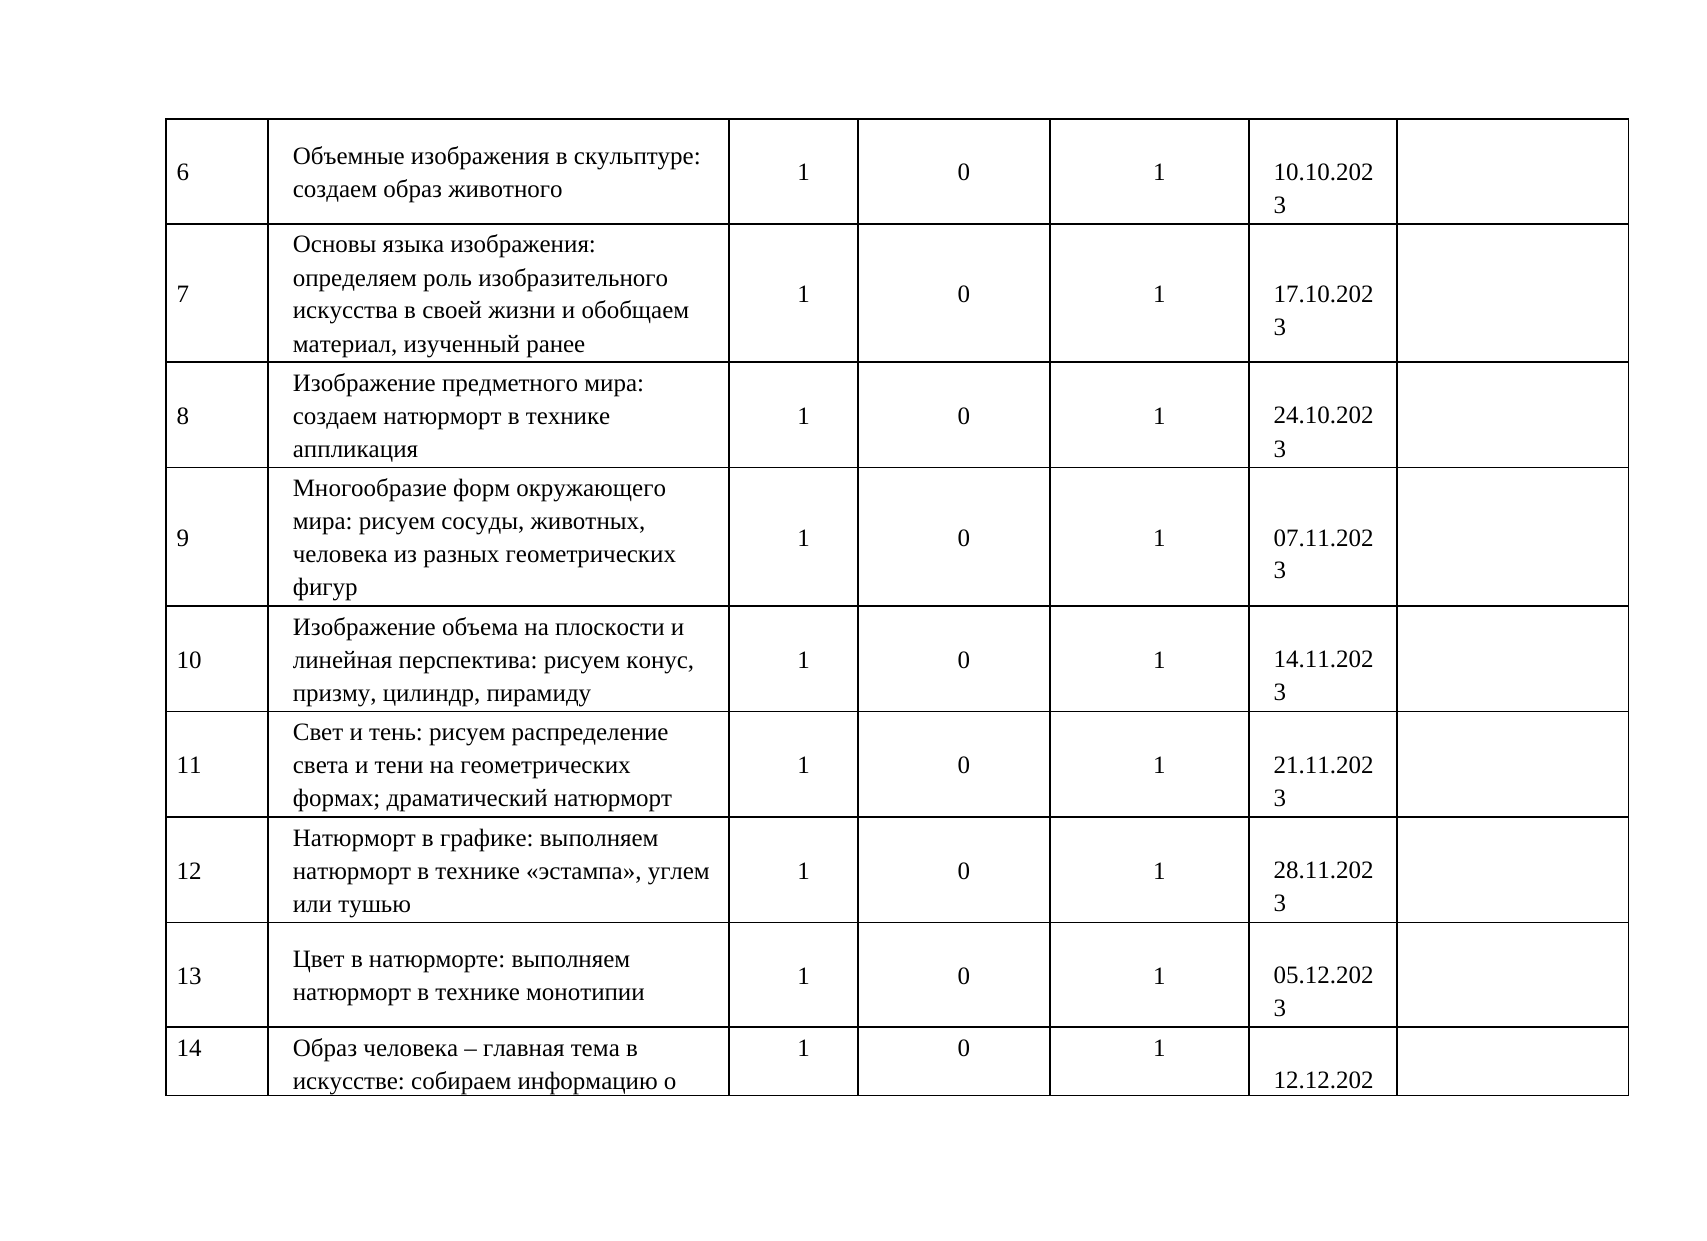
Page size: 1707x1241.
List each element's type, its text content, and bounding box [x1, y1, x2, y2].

table_cell 1 [730, 120, 857, 223]
table_cell [1398, 923, 1628, 1026]
table_cell Натюрморт в графике: выполняем натюрморт в технике «эстампа», углем или тушью [269, 818, 728, 921]
table_cell 1 [730, 225, 857, 361]
table_cell 1 [1051, 363, 1248, 467]
table_cell [1398, 818, 1628, 921]
table_cell [1398, 468, 1628, 605]
table_cell Изображение объема на плоскости и линейная перспектива: рисуем конус, призму, цилиндр, пирамиду [269, 607, 728, 711]
table_cell 1 [1051, 712, 1248, 816]
table_cell Основы языка изображения: определяем роль изобразительного искусства в своей жизни и обобщаем материал, изученный ранее [269, 225, 728, 361]
table_cell 1 [730, 468, 857, 605]
table_cell 14 [167, 1028, 267, 1094]
table_cell 0 [859, 923, 1049, 1026]
table_cell Изображение предметного мира: создаем натюрморт в технике аппликация [269, 363, 728, 467]
table_cell 05.12.2023 [1250, 923, 1396, 1026]
table_cell 1 [1051, 1028, 1248, 1094]
table_cell 24.10.2023 [1250, 363, 1396, 467]
table_cell 1 [730, 818, 857, 921]
table_cell 6 [167, 120, 267, 223]
table_cell 0 [859, 818, 1049, 921]
table_cell 10 [167, 607, 267, 711]
table_cell 0 [859, 607, 1049, 711]
table_cell 1 [730, 1028, 857, 1094]
table_cell 8 [167, 363, 267, 467]
table_cell 1 [730, 923, 857, 1026]
table_cell [1398, 1028, 1628, 1094]
table_cell Цвет в натюрморте: выполняем натюрморт в технике монотипии [269, 923, 728, 1026]
table_cell 1 [730, 363, 857, 467]
table_cell 21.11.2023 [1250, 712, 1396, 816]
table_cell 14.11.2023 [1250, 607, 1396, 711]
table_cell 1 [1051, 225, 1248, 361]
table_cell 1 [730, 607, 857, 711]
table_cell 11 [167, 712, 267, 816]
table_cell Объемные изображения в скульптуре: создаем образ животного [269, 120, 728, 223]
table_cell 1 [1051, 120, 1248, 223]
table_cell Свет и тень: рисуем распределение света и тени на геометрических формах; драматический натюрморт [269, 712, 728, 816]
table_cell 0 [859, 225, 1049, 361]
table_cell 0 [859, 468, 1049, 605]
table_cell 28.11.2023 [1250, 818, 1396, 921]
table_cell 1 [1051, 468, 1248, 605]
table_cell 10.10.2023 [1250, 120, 1396, 223]
table_cell 9 [167, 468, 267, 605]
table_cell 07.11.2023 [1250, 468, 1396, 605]
table_cell 12 [167, 818, 267, 921]
table_cell [1398, 225, 1628, 361]
table_cell 0 [859, 1028, 1049, 1094]
table_cell 12.12.2023 [1250, 1028, 1396, 1094]
table_cell 7 [167, 225, 267, 361]
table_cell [269, 1028, 728, 1094]
table_cell [1398, 712, 1628, 816]
table_cell 0 [859, 363, 1049, 467]
table_cell Многообразие форм окружающего мира: рисуем сосуды, животных, человека из разных геометрических фигур [269, 468, 728, 605]
table_cell 1 [1051, 607, 1248, 711]
table_cell 13 [167, 923, 267, 1026]
table_cell 0 [859, 712, 1049, 816]
table_cell 1 [1051, 818, 1248, 921]
table_cell [1398, 120, 1628, 223]
table_cell [1398, 363, 1628, 467]
table_cell 17.10.2023 [1250, 225, 1396, 361]
table_cell 0 [859, 120, 1049, 223]
table_cell 1 [730, 712, 857, 816]
table_cell [1398, 607, 1628, 711]
table_cell 1 [1051, 923, 1248, 1026]
